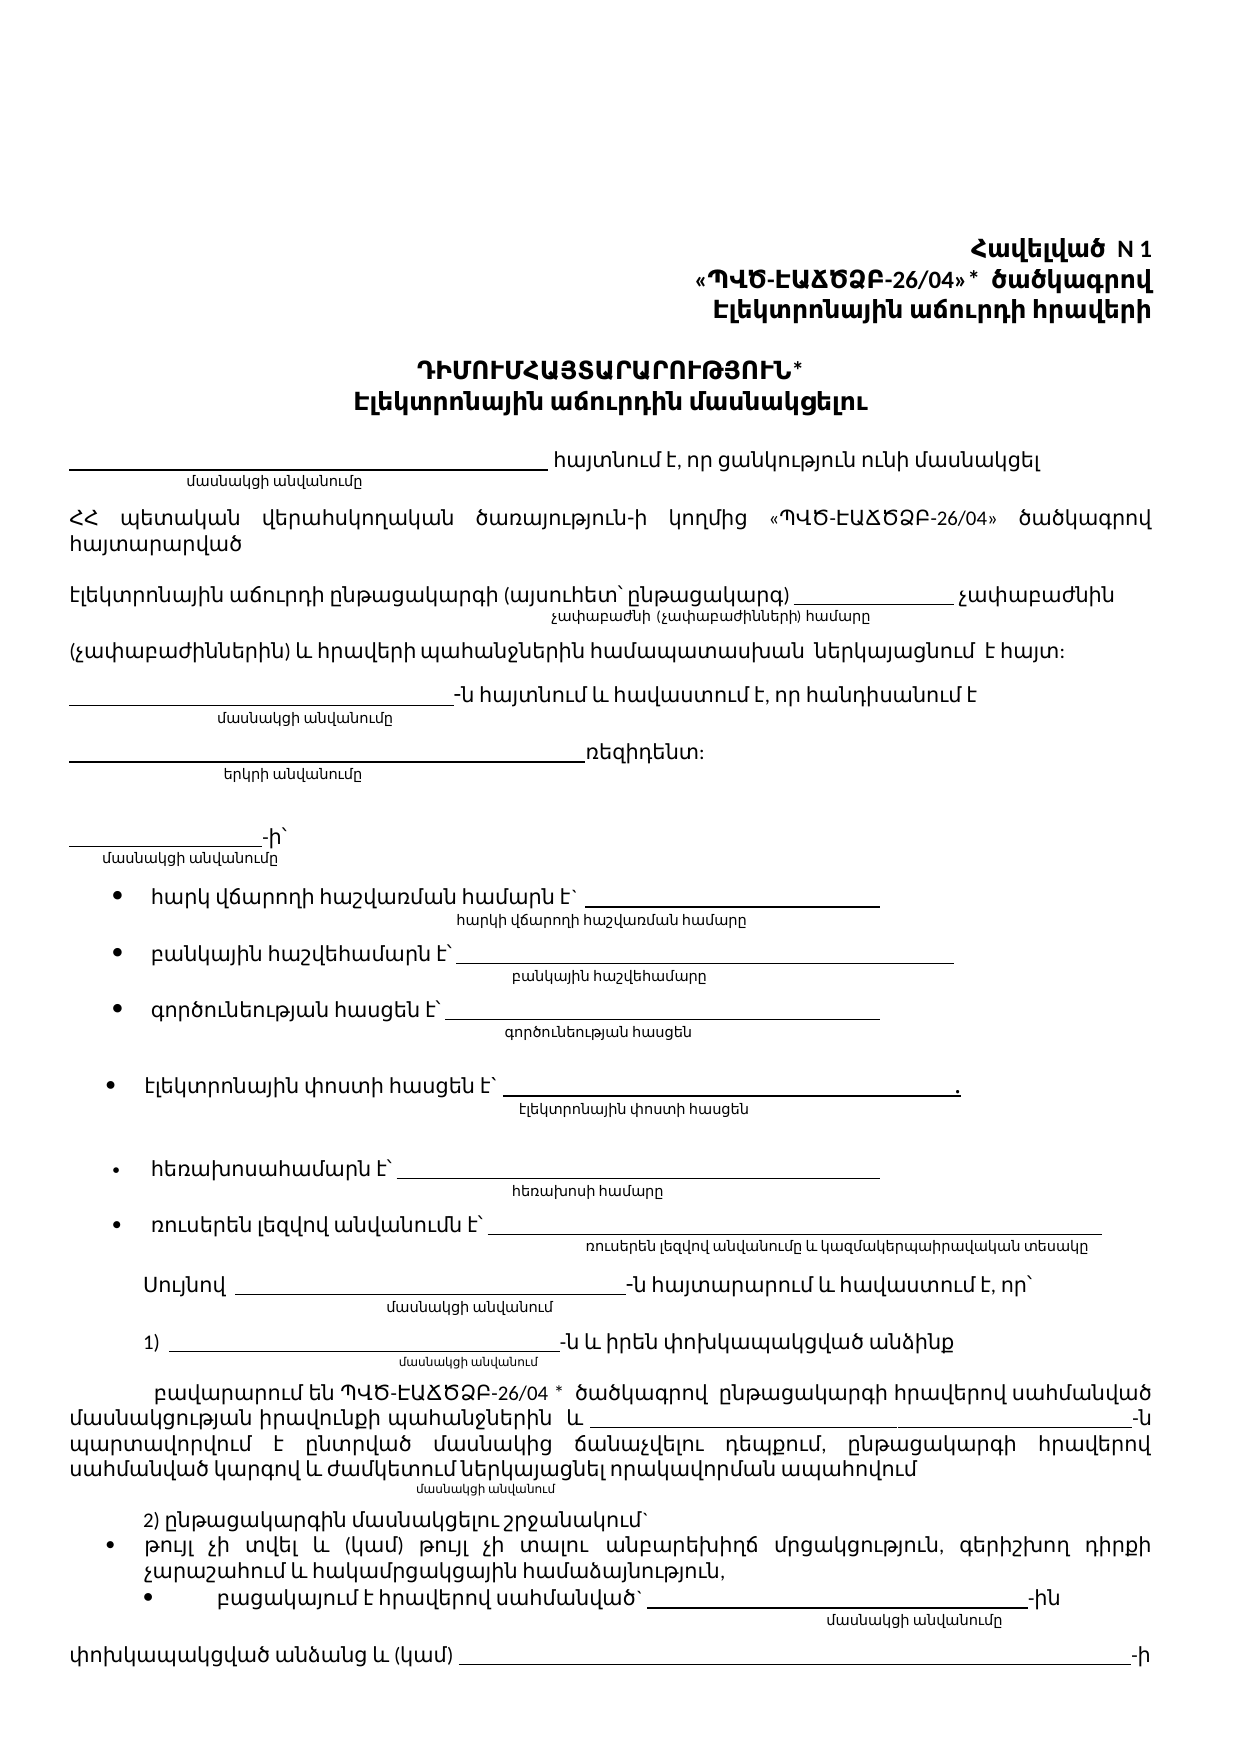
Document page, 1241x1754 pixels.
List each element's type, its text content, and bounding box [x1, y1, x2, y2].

text Էլեկտրոնային աճուրդի հրավերի [69, 294, 1152, 325]
text հարկի վճարողի հաշվառման համարը [69, 911, 1152, 941]
text մասնակցի անվանում [69, 1354, 1152, 1380]
text փոխկապակցված անձանց և (կամ) -ի [69, 1642, 1152, 1667]
list ռուսերեն լեզվով անվանումն է՝ [113, 1212, 1152, 1238]
list բանկային հաշվեհամարն է՝ [113, 941, 1152, 967]
text «ՊՎԾ-ԷԱՃԾՁԲ-26/04»* ծածկագրով [69, 264, 1152, 294]
text Հավելված N 1 [69, 233, 1152, 264]
list բացակայում է հրավերով սահմանված` -ին [69, 1583, 1152, 1611]
text ռեզիդենտ: [69, 739, 1152, 765]
text բանկային հաշվեհամարը [438, 967, 1152, 997]
text -ն հայտնում և հավաստում է, որ հանդիսանում է [69, 678, 1152, 709]
subtitle Էլեկտրոնային աճուրդին մասնակցելու [69, 386, 1152, 417]
text մասնակցի անվանումը [69, 850, 1152, 880]
list գործունեության հասցեն է՝ [113, 997, 1152, 1023]
text մասնակցի անվանումը [69, 1611, 1152, 1642]
list հեռախոսահամարն է՝ [113, 1156, 1152, 1182]
text մասնակցի անվանումը [69, 472, 1152, 503]
text բավարարում են ՊՎԾ-ԷԱՃԾՁԲ-26/04 * ծածկագրով ընթացակարգի հրավերով սահմանված մասնակցության իրավունքի պահանջներին և -ն պարտավորվում է ընտրված մասնակից ճանաչվելու դեպքում, ընթացակարգի հրավերով սահմանված կարգով և ժամկետում ներկայացնել որակավորման ապահովում [69, 1380, 1152, 1482]
text գործունեության հասցեն [69, 1023, 1152, 1053]
text մասնակցի անվանումը [69, 709, 1152, 739]
text էլեկտրոնային աճուրդի ընթացակարգի (այսուհետ՝ ընթացակարգ) չափաբաժնին [69, 582, 1152, 607]
text հայտնում է, որ ցանկություն ունի մասնակցել [69, 447, 1152, 472]
text -ի՝ [69, 824, 1152, 850]
text (չափաբաժիններին) և հրավերի պահանջներին համապատասխան ներկայացնում է հայտ: [69, 638, 1152, 663]
list թույլ չի տվել և (կամ) թույլ չի տալու անբարեխիղճ մրցակցություն, գերիշխող դիրքի չարաշահում և հակամրցակցային համաձայնություն, [107, 1532, 1152, 1583]
text ՀՀ պետական վերահսկողական ծառայություն-ի կողմից «ՊՎԾ-ԷԱՃԾՁԲ-26/04» ծածկագրով հայտարարված [69, 503, 1152, 556]
text մասնակցի անվանում [69, 1482, 1152, 1507]
list հարկ վճարողի հաշվառման համարն է` [113, 880, 1152, 911]
text երկրի անվանումը [69, 765, 1152, 796]
text 1) -ն և իրեն փոխկապակցված անձինք [69, 1329, 1152, 1354]
text ռուսերեն լեզվով անվանումը և կազմակերպաիրավական տեսակը [512, 1238, 1152, 1268]
text չափաբաժնի (չափաբաժինների) համարը [69, 607, 1152, 638]
text ԴԻՄՈՒՄՀԱՅՏԱՐԱՐՈՒԹՅՈՒՆ* [69, 356, 1152, 386]
text էլեկտրոնային փոստի հասցեն [364, 1100, 1152, 1131]
text Սույնով -ն հայտարարում և հավաստում է, որ՝ [69, 1268, 1152, 1299]
list էլեկտրոնային փոստի հասցեն է` . [107, 1066, 1152, 1100]
text հեռախոսի համարը [438, 1182, 1152, 1212]
text 2) ընթացակարգին մասնակցելու շրջանակում` [69, 1507, 1152, 1532]
text մասնակցի անվանում [69, 1299, 1152, 1329]
